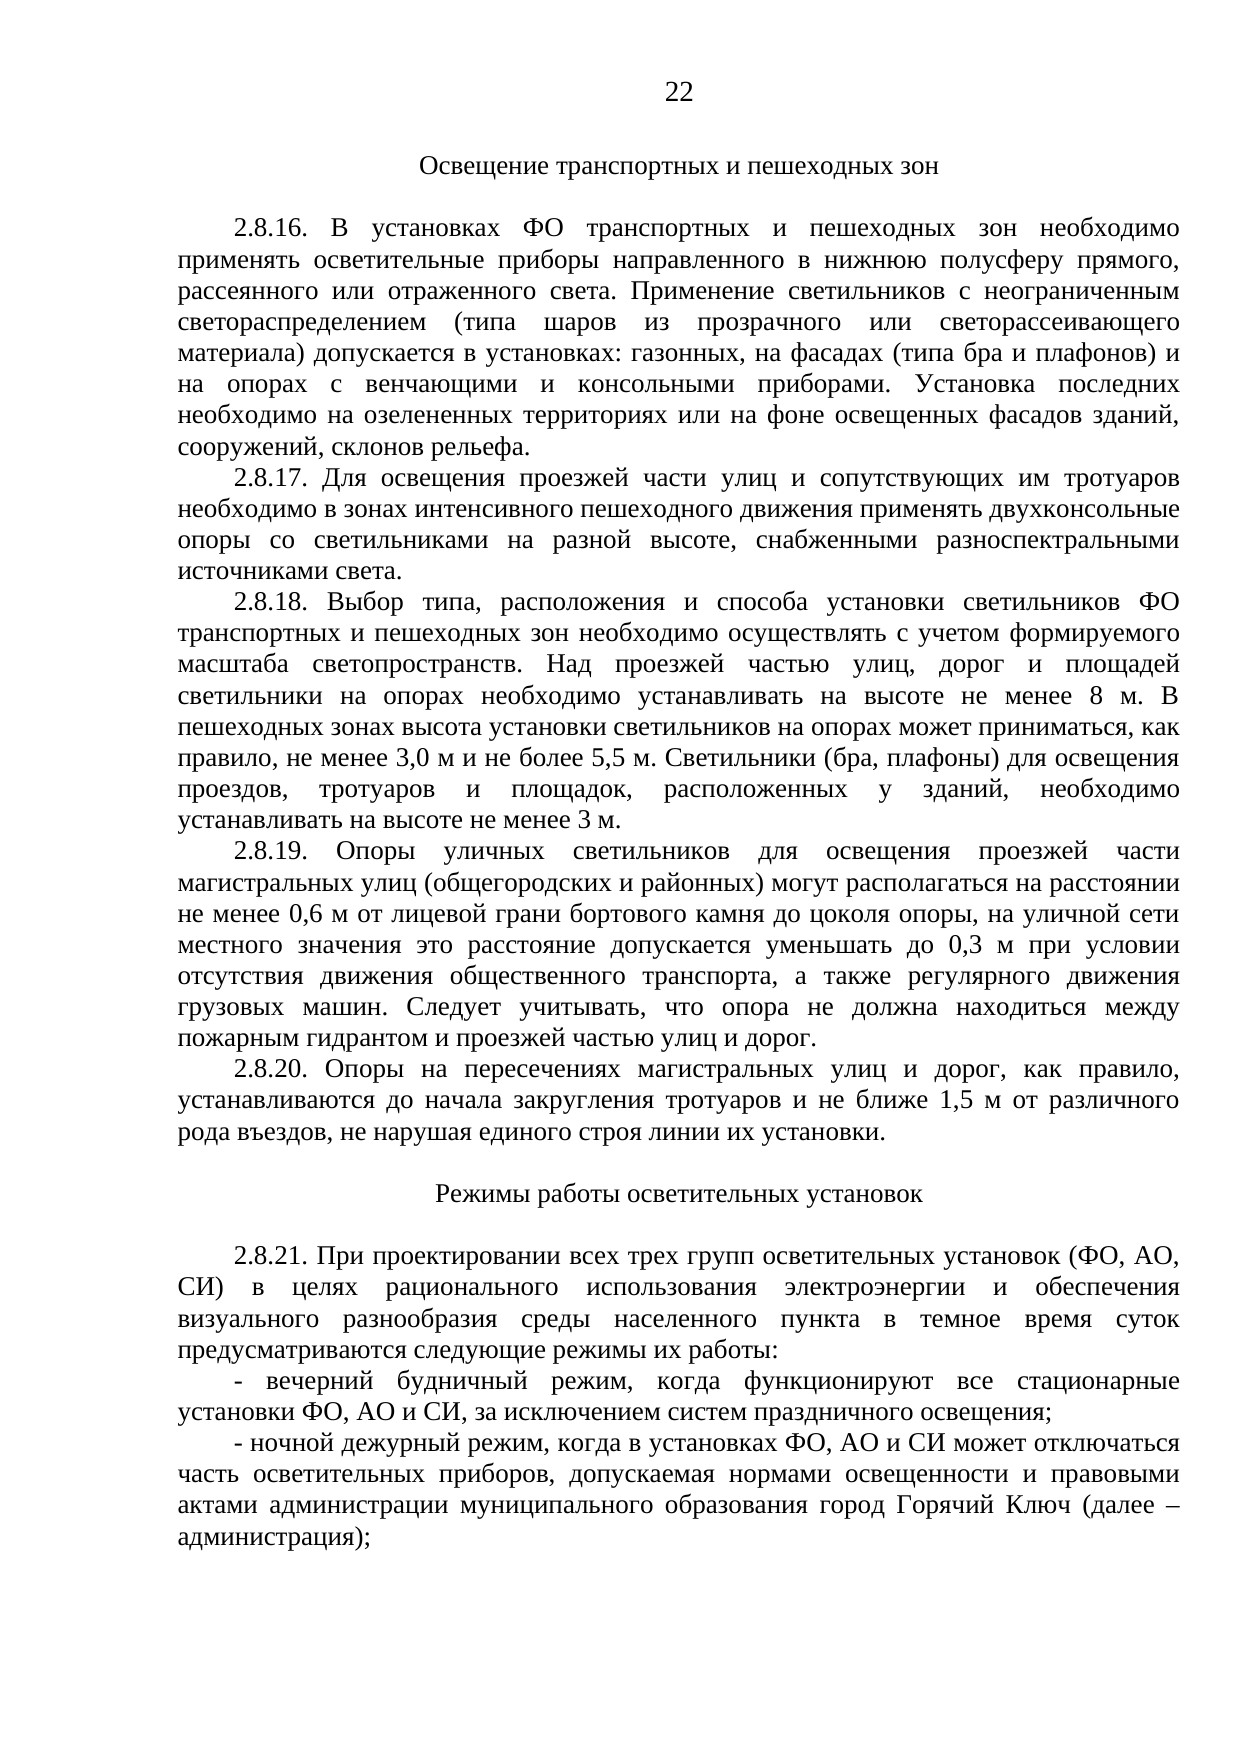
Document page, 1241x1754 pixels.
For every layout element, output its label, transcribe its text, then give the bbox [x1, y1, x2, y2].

text 2.8.20. Опоры на пересечениях магистральных улиц и дорог, как правило, устанавливаются до начала закругления тротуаров и не ближе от различного рода въездов, не нарушая единого строя линии их установки. [177, 1052, 1181, 1146]
text 2.8.16. В установках ФО транспортных и пешеходных зон необходимо применять осветительные приборы направленного в нижнюю полусферу прямого, рассеянного или отраженного света. Применение светильников с неограниченным светораспределением (типа шаров из прозрачного или светорассеивающего материала) допускается в установках: газонных, на фасадах (типа бра и плафонов) и на опорах с венчающими и консольными приборами. Установка последних необходимо на озелененных территориях или на фоне освещенных фасадов зданий, сооружений, склонов рельефа. [177, 212, 1181, 461]
text 2.8.18. Выбор типа, расположения и способа установки светильников ФО транспортных и пешеходных зон необходимо осуществлять с учетом формируемого масштаба светопространств. Над проезжей частью улиц, дорог и площадей светильники на опорах необходимо устанавливать на высоте не менее . В пешеходных зонах высота установки светильников на опорах может приниматься, как правило, не менее 3,0 м и не более . Светильники (бра, плафоны) для освещения проездов, тротуаров и площадок, расположенных у зданий, необходимо устанавливать на высоте не менее . [177, 585, 1181, 834]
text 2.8.17. Для освещения проезжей части улиц и сопутствующих им тротуаров необходимо в зонах интенсивного пешеходного движения применять двухконсольные опоры со светильниками на разной высоте, снабженными разноспектральными источниками света. [177, 461, 1181, 585]
text 2.8.21. При проектировании всех трех групп осветительных установок (ФО, АО, СИ) в целях рационального использования электроэнергии и обеспечения визуального разнообразия среды населенного пункта в темное время суток предусматриваются следующие режимы их работы: [177, 1239, 1181, 1364]
text - ночной дежурный режим, когда в установках ФО, АО и СИ может отключаться часть осветительных приборов, допускаемая нормами освещенности и правовыми актами администрации муниципального образования город Горячий Ключ (далее – администрация); [177, 1426, 1181, 1551]
text - вечерний будничный режим, когда функционируют все стационарные установки ФО, АО и СИ, за исключением систем праздничного освещения; [177, 1364, 1181, 1426]
text Режимы работы осветительных установок [177, 1177, 1181, 1208]
text Освещение транспортных и пешеходных зон [177, 149, 1181, 180]
text 2.8.19. Опоры уличных светильников для освещения проезжей части магистральных улиц (общегородских и районных) могут располагаться на расстоянии не менее от лицевой грани бортового камня до цоколя опоры, на уличной сети местного значения это расстояние допускается уменьшать до при условии отсутствия движения общественного транспорта, а также регулярного движения грузовых машин. Следует учитывать, что опора не должна находиться между пожарным гидрантом и проезжей частью улиц и дорог. [177, 834, 1181, 1052]
